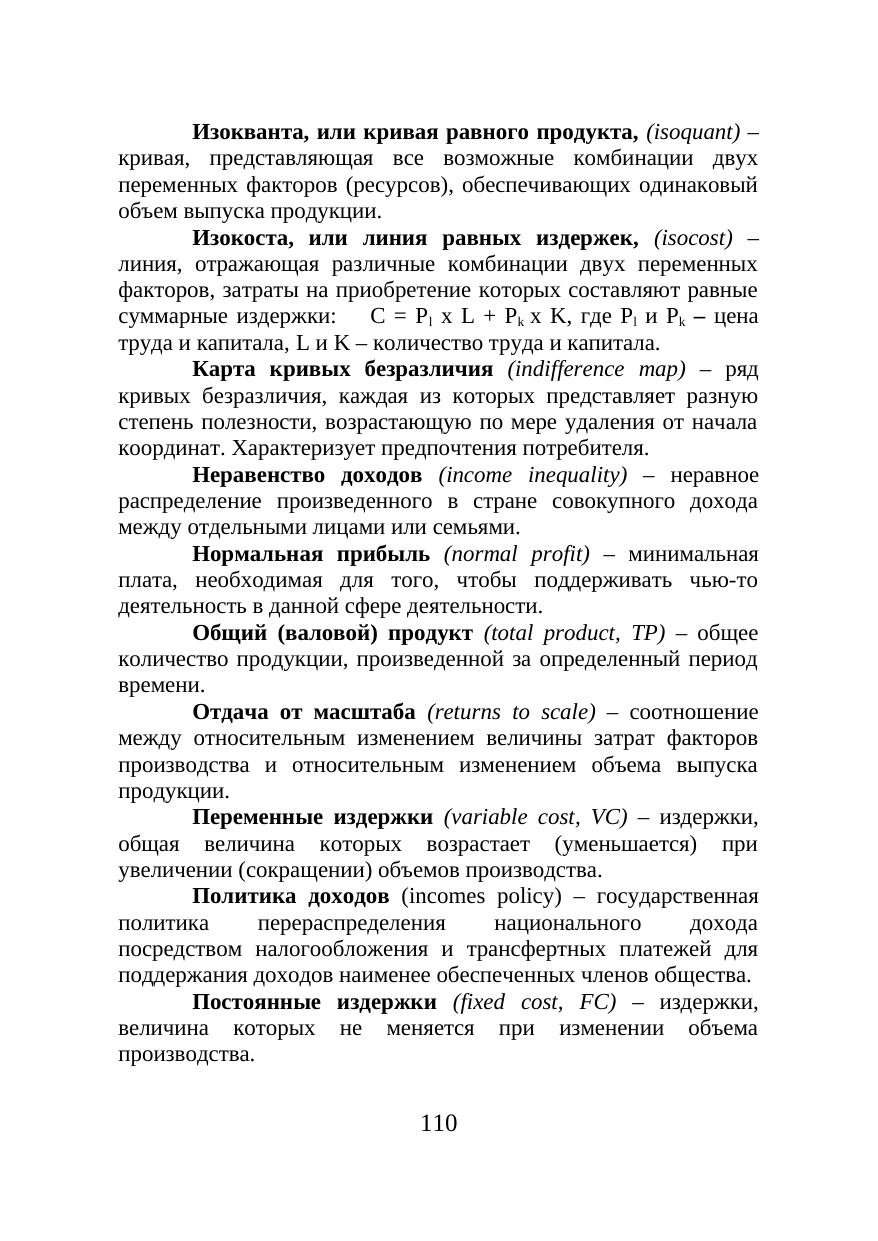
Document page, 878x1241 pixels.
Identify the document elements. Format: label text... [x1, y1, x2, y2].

text Переменные издержки (variable cost, VC) – издержки, общая величина которых возрастает (уменьшается) при увеличении (сокращении) объемов производства. [118, 803, 759, 882]
text Изокванта, или кривая равного продукта, (isoquant) – кривая, представляющая все возможные комбинации двух переменных факторов (ресурсов), обеспечивающих одинаковый объем выпуска продукции. [118, 118, 759, 223]
text Отдача от масштаба (returns to scale) – соотношение между относительным изменением величины затрат факторов производства и относительным изменением объема выпуска продукции. [118, 698, 759, 803]
text Постоянные издержки (fixed cost, FC) – издержки, величина которых не меняется при изменении объема производства. [118, 988, 759, 1067]
text Карта кривых безразличия (indifference map) – ряд кривых безразличия, каждая из которых представляет разную степень полезности, возрастающую по мере удаления от начала координат. Характеризует предпочтения потребителя. [118, 355, 759, 461]
text Общий (валовой) продукт (total product, TP) – общее количество продукции, произведенной за определенный период времени. [118, 619, 759, 698]
text Нормальная прибыль (normal profit) – минимальная плата, необходимая для того, чтобы поддерживать чью-то деятельность в данной сфере деятельности. [118, 540, 759, 619]
text Изокоста, или линия равных издержек, (isocost) – линия, отражающая различные комбинации двух переменных факторов, затраты на приобретение которых составляют равные суммарные издержки: С = Рl x L + Рk x K, где Рl и Рk – цена труда и капитала, L и K – количество труда и капитала. [118, 223, 759, 355]
text Неравенство доходов (income inequality) – неравное распределение произведенного в стране совокупного дохода между отдельными лицами или семьями. [118, 461, 759, 540]
text Политика доходов (incomes policy) – государственная политика перераспределения национального дохода посредством налогообложения и трансфертных платежей для поддержания доходов наименее обеспеченных членов общества. [118, 882, 759, 988]
